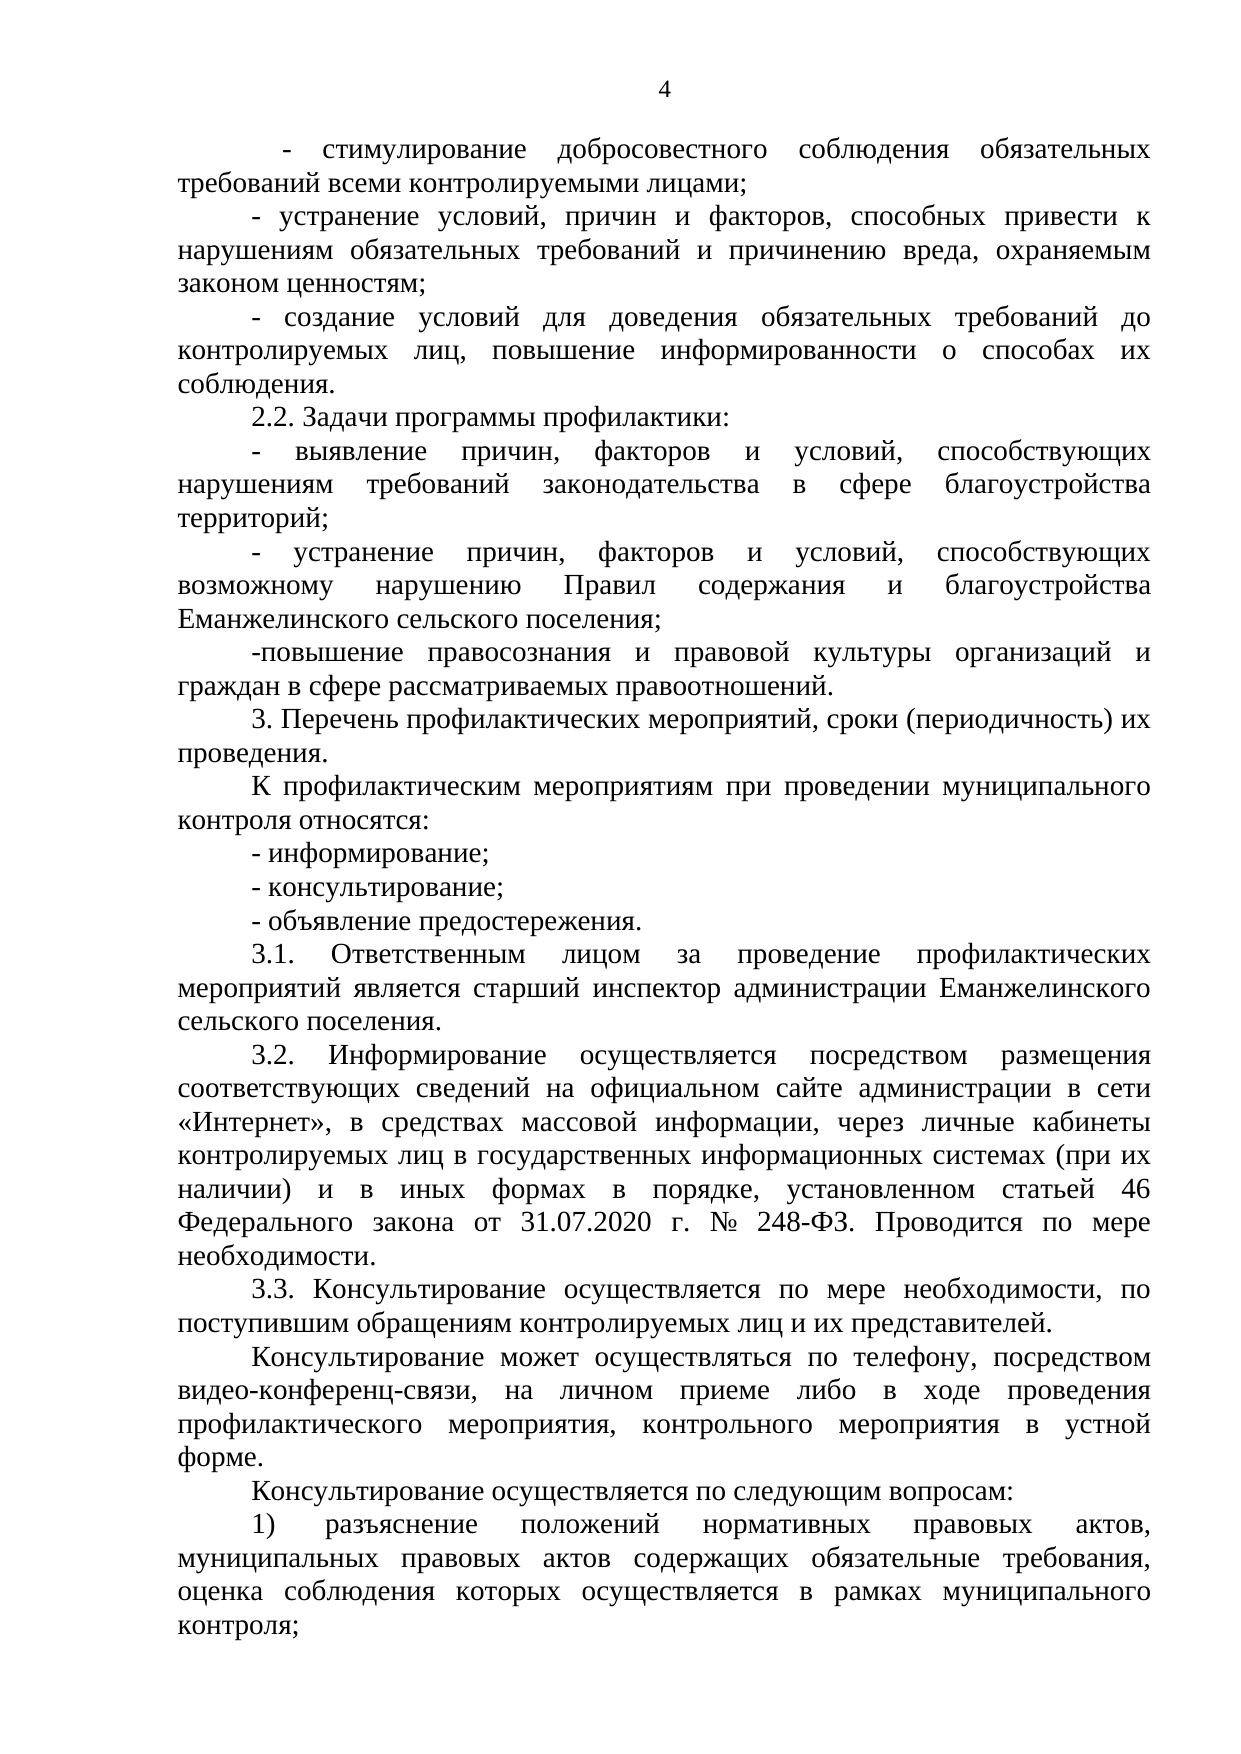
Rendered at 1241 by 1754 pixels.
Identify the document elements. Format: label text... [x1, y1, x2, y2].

text Консультирование осуществляется по следующим вопросам: [177, 1473, 1152, 1506]
text - выявление причин, факторов и условий, способствующих нарушениям требований законодательства в сфере благоустройства территорий; [177, 433, 1152, 534]
text -повышение правосознания и правовой культуры организаций и граждан в сфере рассматриваемых правоотношений. [177, 634, 1152, 701]
text Консультирование может осуществляться по телефону, посредством видео-конференц-связи, на личном приеме либо в ходе проведения профилактического мероприятия, контрольного мероприятия в устной форме. [177, 1339, 1152, 1473]
text К профилактическим мероприятиям при проведении муниципального контроля относятся: [177, 768, 1152, 836]
text - стимулирование добросовестного соблюдения обязательных требований всеми контролируемыми лицами; [177, 131, 1152, 198]
list разъяснение положений нормативных правовых актов, муниципальных правовых актов содержащих обязательные требования, оценка соблюдения которых осуществляется в рамках муниципального контроля; [177, 1506, 1152, 1641]
text - устранение условий, причин и факторов, способных привести к нарушениям обязательных требований и причинению вреда, охраняемым законом ценностям; [177, 198, 1152, 299]
text - создание условий для доведения обязательных требований до контролируемых лиц, повышение информированности о способах их соблюдения. [177, 299, 1152, 399]
text 3.3. Консультирование осуществляется по мере необходимости, по поступившим обращениям контролируемых лиц и их представителей. [177, 1272, 1152, 1339]
text 3.1. Ответственным лицом за проведение профилактических мероприятий является старший инспектор администрации Еманжелинского сельского поселения. [177, 936, 1152, 1037]
text - консультирование; [177, 869, 1152, 903]
text 3.2. Информирование осуществляется посредством размещения соответствующих сведений на официальном сайте администрации в сети «Интернет», в средствах массовой информации, через личные кабинеты контролируемых лиц в государственных информационных системах (при их наличии) и в иных формах в порядке, установленном статьей 46 Федерального закона от 31.07.2020 г. № 248-ФЗ. Проводится по мере необходимости. [177, 1037, 1152, 1272]
text - устранение причин, факторов и условий, способствующих возможному нарушению Правил содержания и благоустройства Еманжелинского сельского поселения; [177, 534, 1152, 634]
text 3. Перечень профилактических мероприятий, сроки (периодичность) их проведения. [177, 701, 1152, 768]
text - объявление предостережения. [177, 903, 1152, 936]
text 2.2. Задачи программы профилактики: [177, 399, 1152, 433]
text - информирование; [177, 836, 1152, 869]
